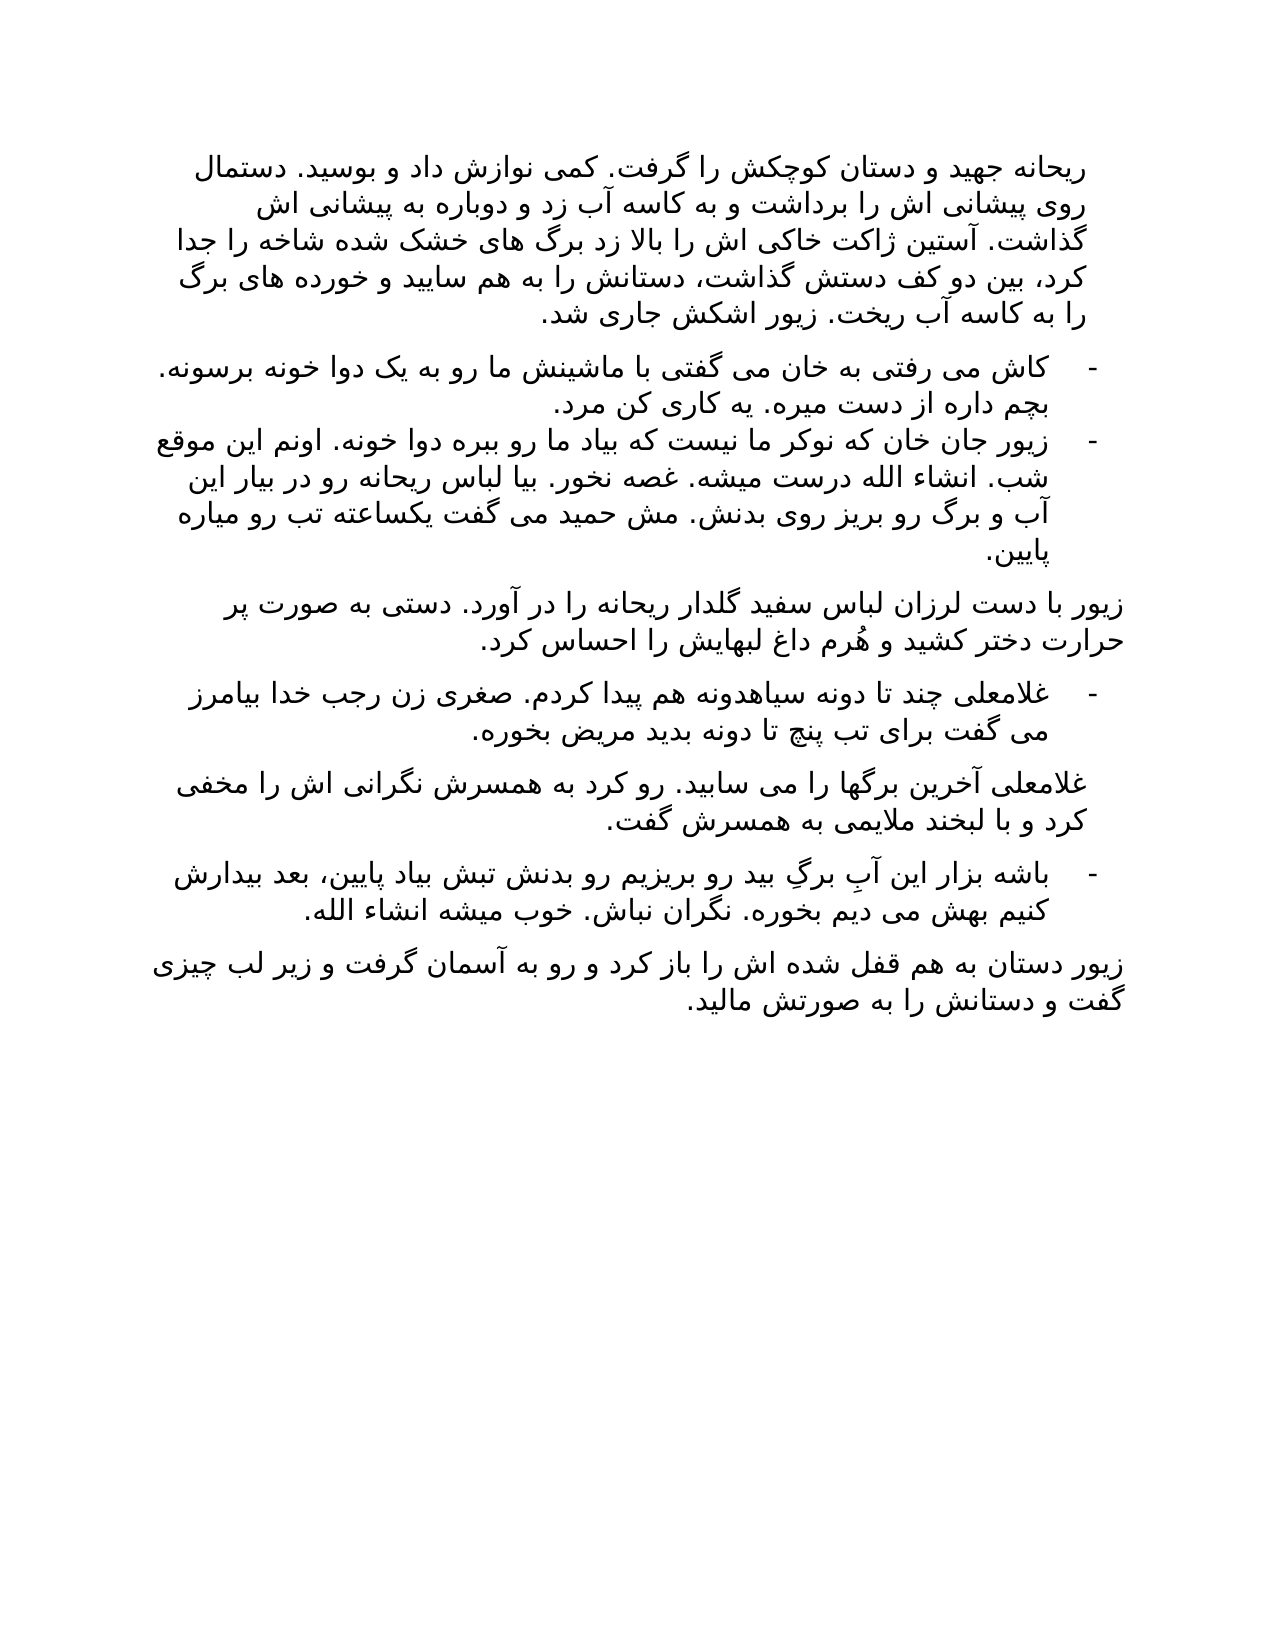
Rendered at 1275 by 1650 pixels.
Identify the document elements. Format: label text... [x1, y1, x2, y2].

text زیور با دست لرزان لباس سفید گلدار ریحانه را در آورد. دستی به صورت پر حرارت دختر کشید و هُرم داغ لبهایش را احساس کرد. [150, 587, 1125, 657]
list زیور جان خان که نوکر ما نیست که بیاد ما رو ببره دوا خونه. اونم این موقع شب. انشاء الله درست میشه. غصه نخور. بیا لباس ریحانه رو در بیار این آب و برگ رو بریز روی بدنش. مش حمید می گفت یکساعته تب رو میاره پایین. [150, 423, 1087, 567]
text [150, 150, 1087, 331]
list کاش می رفتی به خان می گفتی با ماشینش ما رو به یک دوا خونه برسونه. بچم داره از دست میره. یه کاری کن مرد. [150, 350, 1087, 421]
text غلامعلی آخرین برگها را می سابید. رو کرد به همسرش نگرانی اش را مخفی کرد و با لبخند ملایمی به همسرش گفت. [150, 767, 1087, 837]
list غلامعلی چند تا دونه سیاهدونه هم پیدا کردم. صغری زن رجب خدا بیامرز می گفت برای تب پنچ تا دونه بدید مریض بخوره. [150, 677, 1087, 747]
list باشه بزار این آبِ برگِ بید رو بریزیم رو بدنش تبش بیاد پایین، بعد بیدارش کنیم بهش می دیم بخوره. نگران نباش. خوب میشه انشاء الله. [150, 857, 1087, 927]
text زیور دستان به هم قفل شده اش را باز کرد و رو به آسمان گرفت و زیر لب چیزی گفت و دستانش را به صورتش مالید. [150, 947, 1125, 1017]
